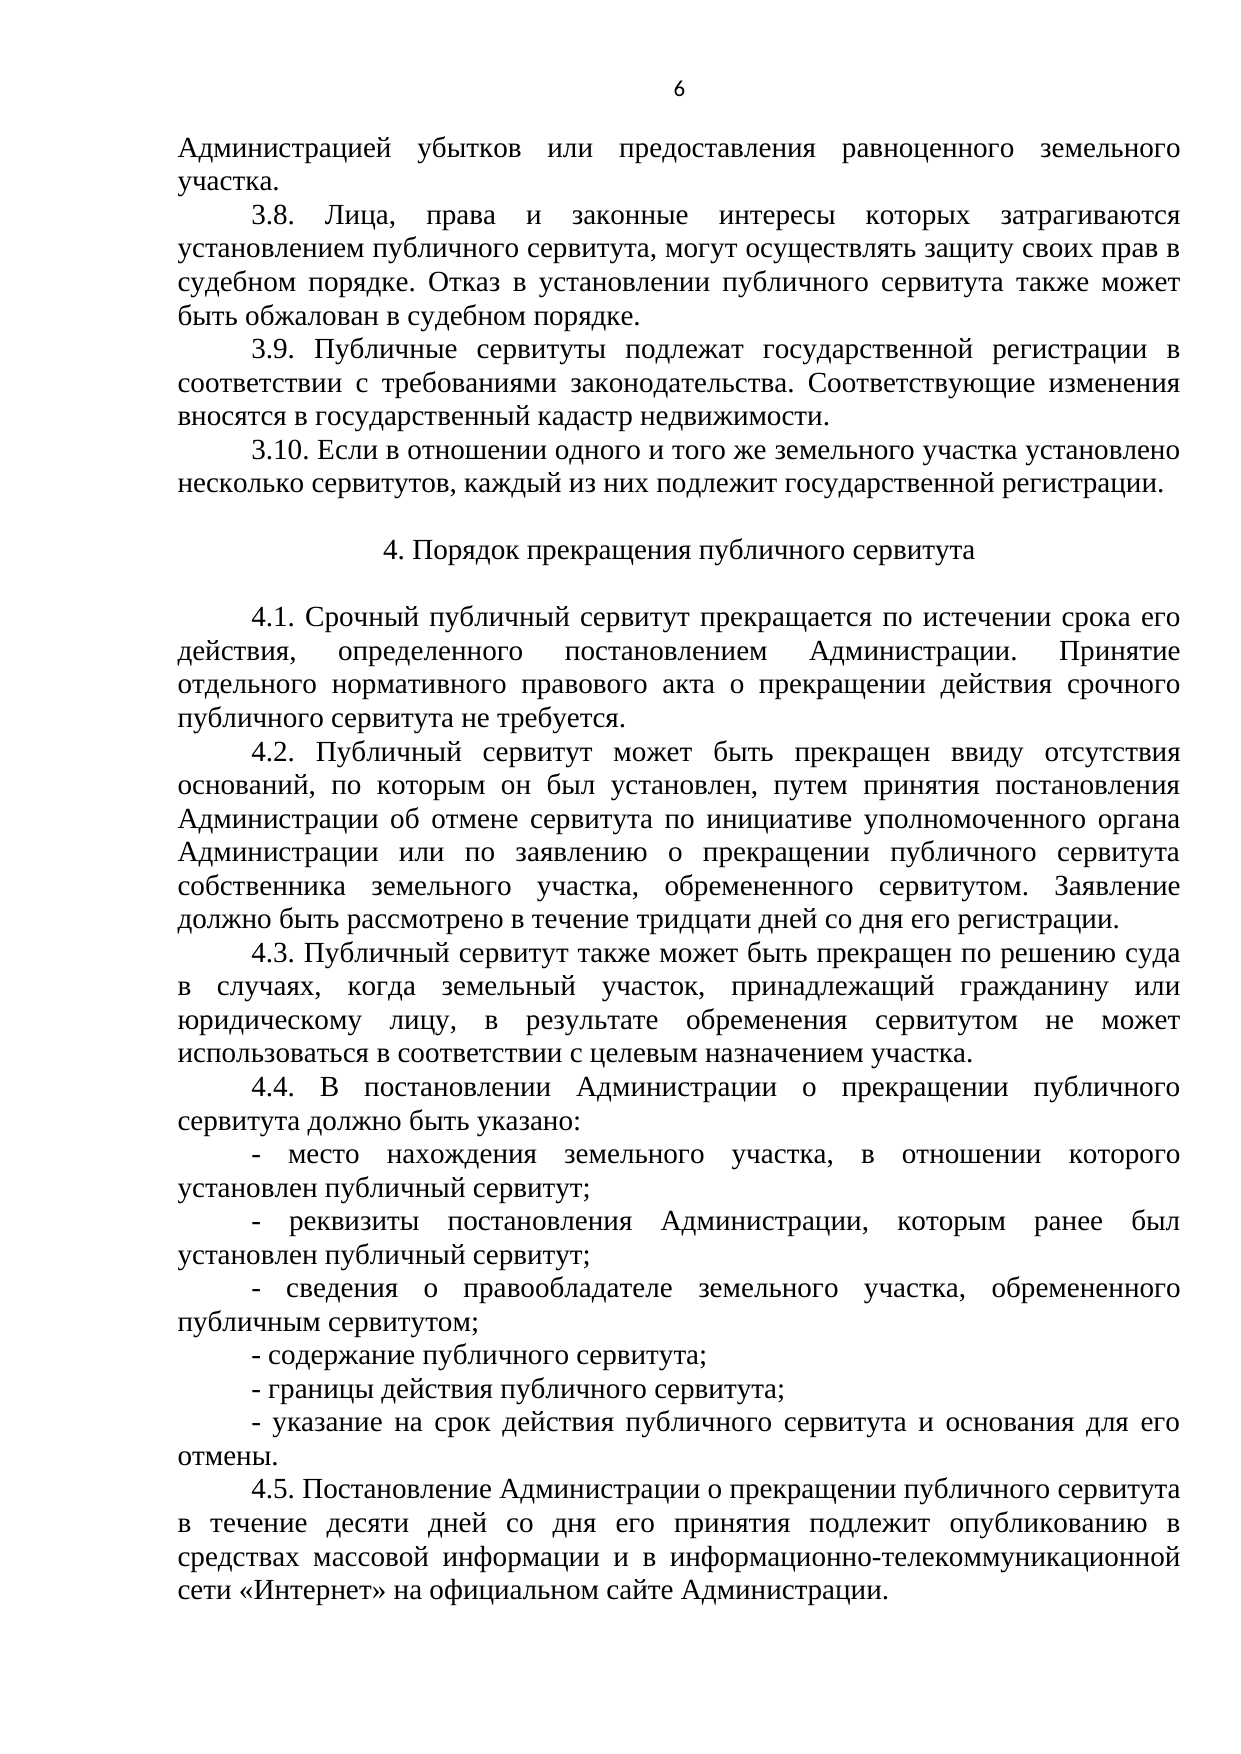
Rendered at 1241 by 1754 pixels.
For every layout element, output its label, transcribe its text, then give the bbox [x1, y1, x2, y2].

text 4.5. Постановление Администрации о прекращении публичного сервитута в течение десяти дней со дня его принятия подлежит опубликованию в средствах массовой информации и в информационно-телекоммуникационной сети «Интернет» на официальном сайте Администрации. [177, 1472, 1181, 1606]
text 4. Порядок прекращения публичного сервитута [177, 532, 1181, 566]
text 4.2. Публичный сервитут может быть прекращен ввиду отсутствия оснований, по которым он был установлен, путем принятия постановления Администрации об отмене сервитута по инициативе уполномоченного органа Администрации или по заявлению о прекращении публичного сервитута собственника земельного участка, обремененного сервитутом. Заявление должно быть рассмотрено в течение тридцати дней со дня его регистрации. [177, 734, 1181, 935]
text - указание на срок действия публичного сервитута и основания для его отмены. [177, 1404, 1181, 1472]
text - сведения о правообладателе земельного участка, обремененного публичным сервитутом; [177, 1270, 1181, 1337]
text 4.1. Срочный публичный сервитут прекращается по истечении срока его действия, определенного постановлением Администрации. Принятие отдельного нормативного правового акта о прекращении действия срочного публичного сервитута не требуется. [177, 599, 1181, 734]
text - содержание публичного сервитута; [177, 1337, 1181, 1371]
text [177, 130, 1181, 197]
text 4.3. Публичный сервитут также может быть прекращен по решению суда в случаях, когда земельный участок, принадлежащий гражданину или юридическому лицу, в результате обременения сервитутом не может использоваться в соответствии с целевым назначением участка. [177, 935, 1181, 1069]
text 4.4. В постановлении Администрации о прекращении публичного сервитута должно быть указано: [177, 1069, 1181, 1136]
text 3.8. Лица, права и законные интересы которых затрагиваются установлением публичного сервитута, могут осуществлять защиту своих прав в судебном порядке. Отказ в установлении публичного сервитута также может быть обжалован в судебном порядке. [177, 197, 1181, 331]
text - реквизиты постановления Администрации, которым ранее был установлен публичный сервитут; [177, 1203, 1181, 1270]
text - место нахождения земельного участка, в отношении которого установлен публичный сервитут; [177, 1136, 1181, 1203]
text - границы действия публичного сервитута; [177, 1371, 1181, 1404]
text 3.10. Если в отношении одного и того же земельного участка установлено несколько сервитутов, каждый из них подлежит государственной регистрации. [177, 432, 1181, 499]
text 3.9. Публичные сервитуты подлежат государственной регистрации в соответствии с требованиями законодательства. Соответствующие изменения вносятся в государственный кадастр недвижимости. [177, 331, 1181, 432]
